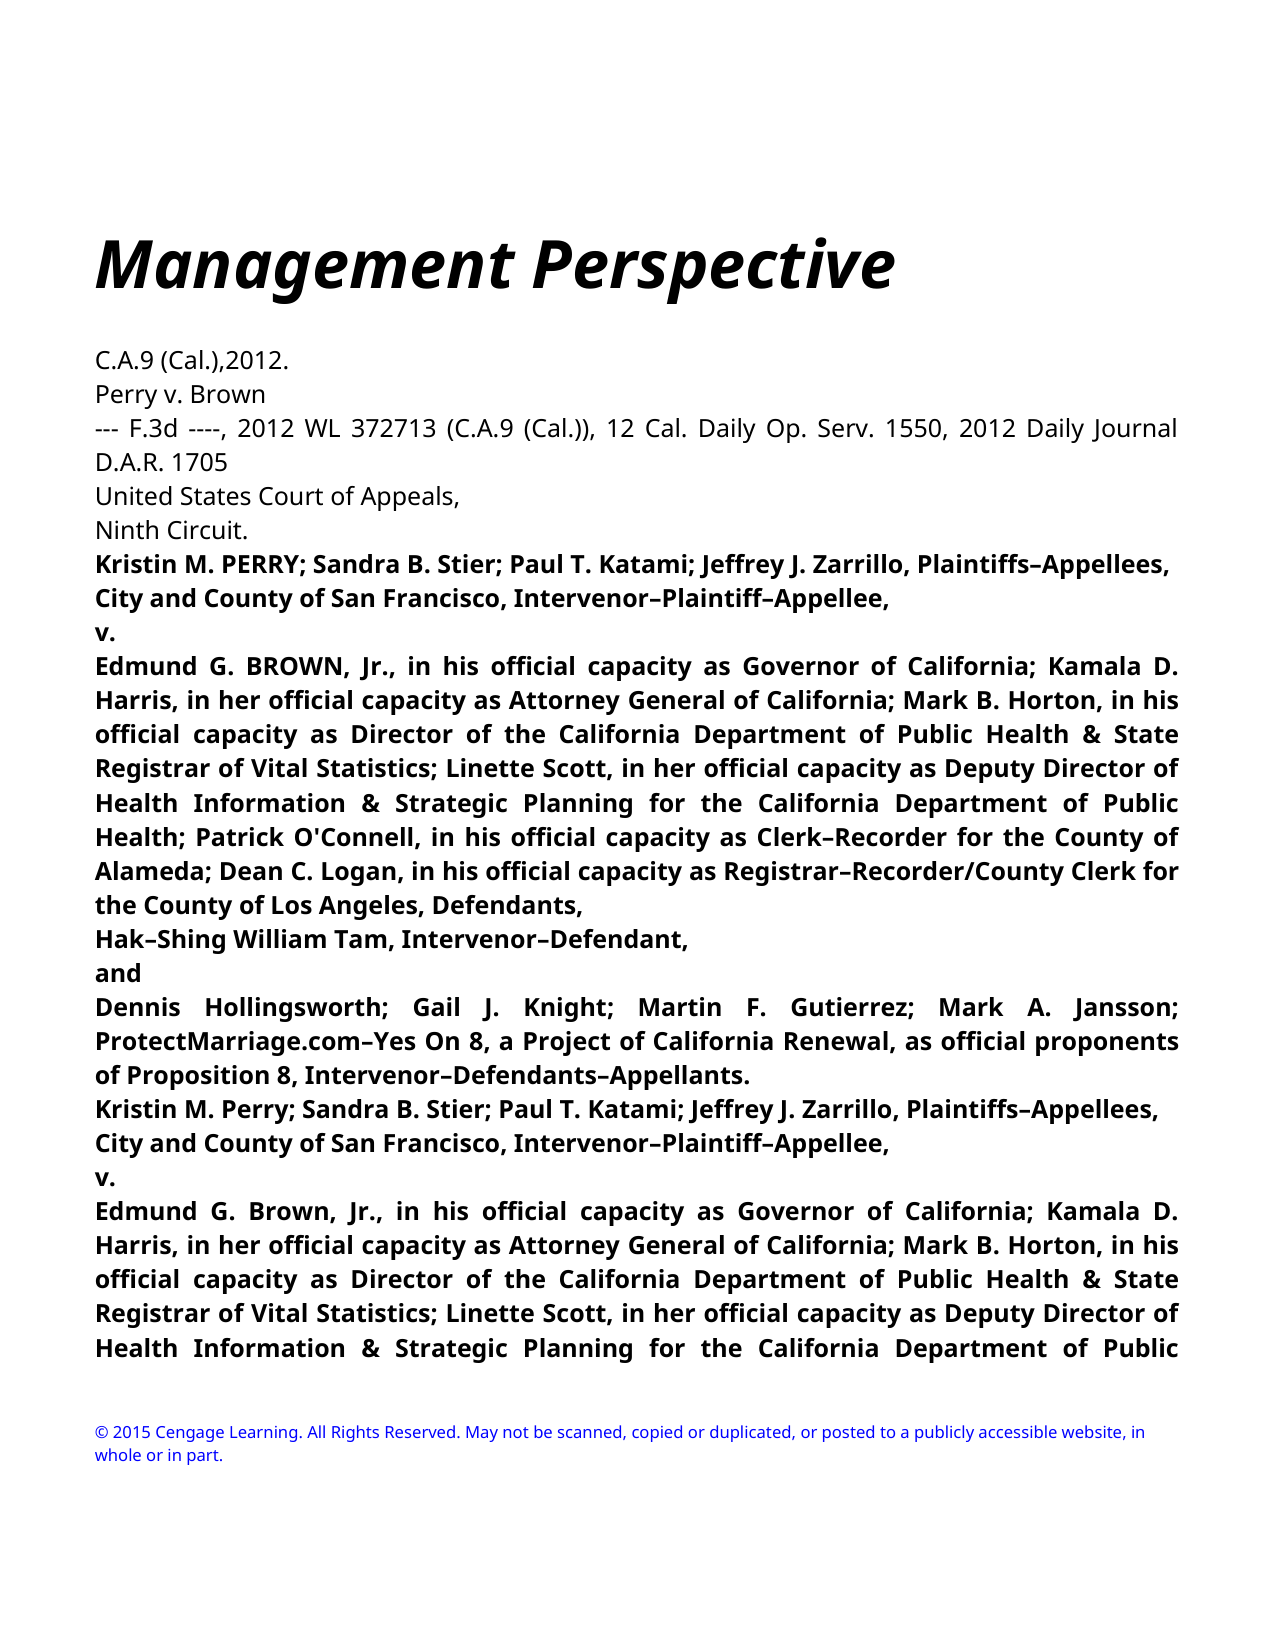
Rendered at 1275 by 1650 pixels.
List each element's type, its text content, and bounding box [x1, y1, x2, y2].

text --- F.3d ----, 2012 WL 372713 (C.A.9 (Cal.)), 12 Cal. Daily Op. Serv. 1550, 2012 Daily Journal D.A.R. 1705 [94, 411, 1181, 479]
text Hak–Shing William Tam, Intervenor–Defendant, [94, 921, 1181, 956]
text and [94, 956, 1181, 989]
text Kristin M. PERRY; Sandra B. Stier; Paul T. Katami; Jeffrey J. Zarrillo, Plaintiffs–Appellees, [94, 547, 1181, 581]
text v. [94, 1160, 1181, 1194]
text United States Court of Appeals, [94, 479, 1181, 513]
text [94, 217, 1181, 308]
text Edmund G. BROWN, Jr., in his official capacity as Governor of California; Kamala D. Harris, in her official capacity as Attorney General of California; Mark B. Horton, in his official capacity as Director of the California Department of Public Health & State Registrar of Vital Statistics; Linette Scott, in her official capacity as Deputy Director of Health Information & Strategic Planning for the California Department of Public Health; Patrick O'Connell, in his official capacity as Clerk–Recorder for the County of Alameda; Dean C. Logan, in his official capacity as Registrar–Recorder/County Clerk for the County of Los Angeles, Defendants, [94, 649, 1181, 921]
text Dennis Hollingsworth; Gail J. Knight; Martin F. Gutierrez; Mark A. Jansson; ProtectMarriage.com–Yes On 8, a Project of California Renewal, as official proponents of Proposition 8, Intervenor–Defendants–Appellants. [94, 989, 1181, 1092]
text Ninth Circuit. [94, 513, 1181, 547]
text Kristin M. Perry; Sandra B. Stier; Paul T. Katami; Jeffrey J. Zarrillo, Plaintiffs–Appellees, [94, 1092, 1181, 1126]
text v. [94, 615, 1181, 649]
text Perry v. Brown [94, 376, 1181, 411]
text City and County of San Francisco, Intervenor–Plaintiff–Appellee, [94, 581, 1181, 615]
text City and County of San Francisco, Intervenor–Plaintiff–Appellee, [94, 1126, 1181, 1160]
text C.A.9 (Cal.),2012. [94, 342, 1181, 376]
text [94, 1194, 1181, 1364]
